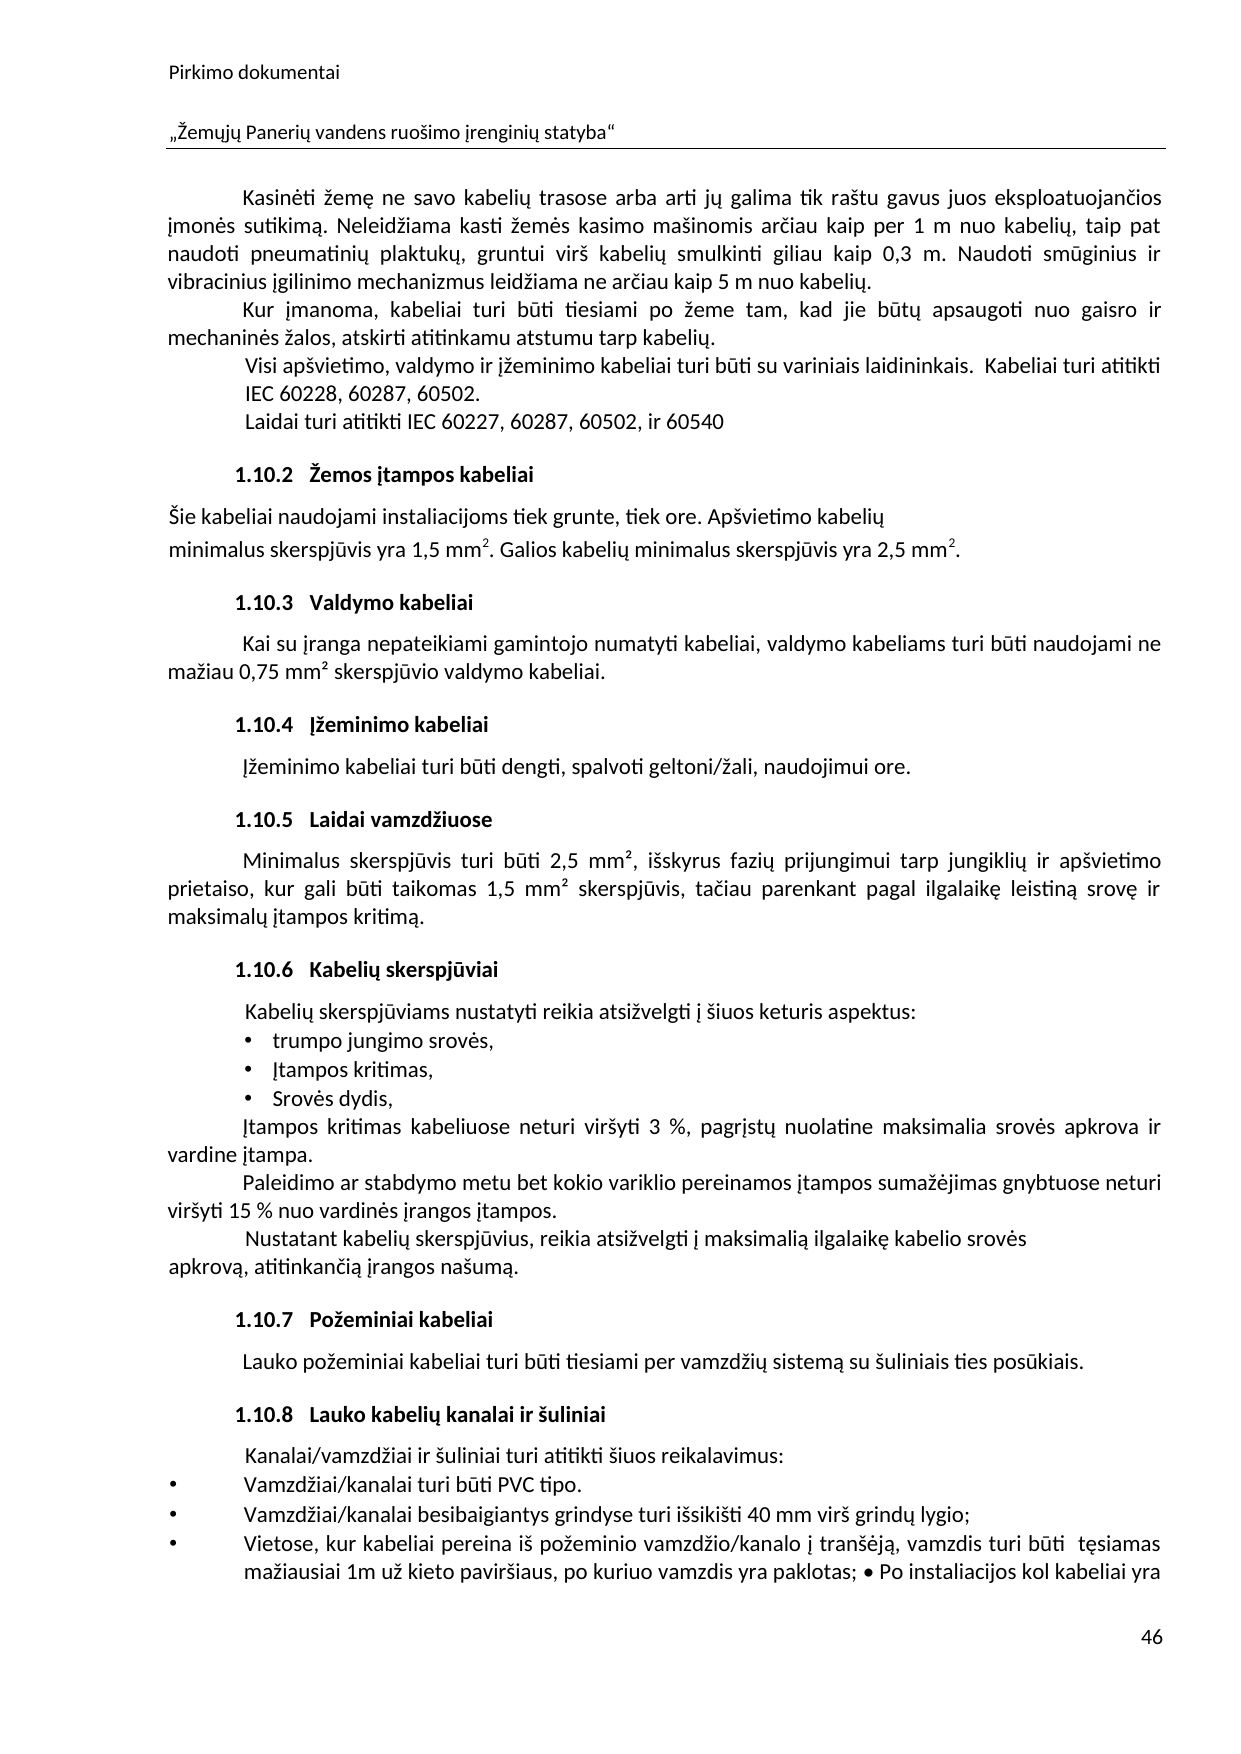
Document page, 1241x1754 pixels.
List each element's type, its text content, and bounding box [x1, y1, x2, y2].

list Įtampos kritimas, [244, 1054, 1163, 1083]
text apkrovą, atitinkančią įrangos našumą. [168, 1252, 1163, 1280]
subtitle Lauko kabelių kanalai ir šuliniai [234, 1400, 1163, 1428]
list Vamzdžiai/kanalai besibaigiantys grindyse turi išsikišti 40 mm virš grindų lygio; [169, 1499, 1163, 1528]
text Kasinėti žemę ne savo kabelių trasose arba arti jų galima tik raštu gavus juos eksploatuojančios įmonės sutikimą. Neleidžiama kasti žemės kasimo mašinomis arčiau kaip per 1 m nuo kabelių, taip pat naudoti pneumatinių plaktukų, gruntui virš kabelių smulkinti giliau kaip 0,3 m. Naudoti smūginius ir vibracinius įgilinimo mechanizmus leidžiama ne arčiau kaip 5 m nuo kabelių. [167, 183, 1163, 295]
text Minimalus skerspjūvis turi būti 2,5 mm², išskyrus fazių prijungimui tarp jungiklių ir apšvietimo prietaiso, kur gali būti taikomas 1,5 mm² skerspjūvis, tačiau parenkant pagal ilgalaikę leistiną srovę ir maksimalų įtampos kritimą. [167, 846, 1163, 931]
text Šie kabeliai naudojami instaliacijoms tiek grunte, tiek ore. Apšvietimo kabelių [169, 502, 1163, 530]
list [169, 1528, 1163, 1585]
text Paleidimo ar stabdymo metu bet kokio variklio pereinamos įtampos sumažėjimas gnybtuose neturi viršyti 15 % nuo vardinės įrangos įtampos. [167, 1168, 1163, 1224]
text Kai su įranga nepateikiami gamintojo numatyti kabeliai, valdymo kabeliams turi būti naudojami ne mažiau 0,75 mm² skerspjūvio valdymo kabeliai. [167, 629, 1163, 685]
subtitle Kabelių skerspjūviai [234, 956, 1163, 983]
subtitle Požeminiai kabeliai [234, 1305, 1163, 1333]
text Kabelių skerspjūviams nustatyti reikia atsižvelgti į šiuos keturis aspektus: [245, 997, 1163, 1025]
text Kur įmanoma, kabeliai turi būti tiesiami po žeme tam, kad jie būtų apsaugoti nuo gaisro ir mechaninės žalos, atskirti atitinkamu atstumu tarp kabelių. [167, 295, 1163, 351]
text Įžeminimo kabeliai turi būti dengti, spalvoti geltoni/žali, naudojimui ore. [167, 752, 1163, 780]
text Laidai turi atitikti IEC 60227, 60287, 60502, ir 60540 [245, 407, 1163, 435]
list Vamzdžiai/kanalai turi būti PVC tipo. [169, 1469, 1163, 1499]
text Kanalai/vamzdžiai ir šuliniai turi atitikti šiuos reikalavimus: [245, 1442, 1163, 1469]
subtitle Valdymo kabeliai [234, 588, 1163, 616]
subtitle Įžeminimo kabeliai [234, 710, 1163, 738]
list trumpo jungimo srovės, [244, 1025, 1163, 1054]
text Visi apšvietimo, valdymo ir įžeminimo kabeliai turi būti su variniais laidininkais. Kabeliai turi atitikti IEC 60228, 60287, 60502. [245, 351, 1163, 407]
text minimalus skerspjūvis yra 1,5 mm2. Galios kabelių minimalus skerspjūvis yra 2,5 mm2. [168, 535, 1163, 563]
text Lauko požeminiai kabeliai turi būti tiesiami per vamzdžių sistemą su šuliniais ties posūkiais. [167, 1347, 1163, 1375]
list Srovės dydis, [244, 1083, 1163, 1112]
subtitle Žemos įtampos kabeliai [234, 460, 1163, 488]
subtitle Laidai vamzdžiuose [234, 805, 1163, 833]
text Nustatant kabelių skerspjūvius, reikia atsižvelgti į maksimalią ilgalaikę kabelio srovės [245, 1224, 1163, 1252]
text Įtampos kritimas kabeliuose neturi viršyti 3 %, pagrįstų nuolatine maksimalia srovės apkrova ir vardine įtampa. [167, 1112, 1163, 1168]
